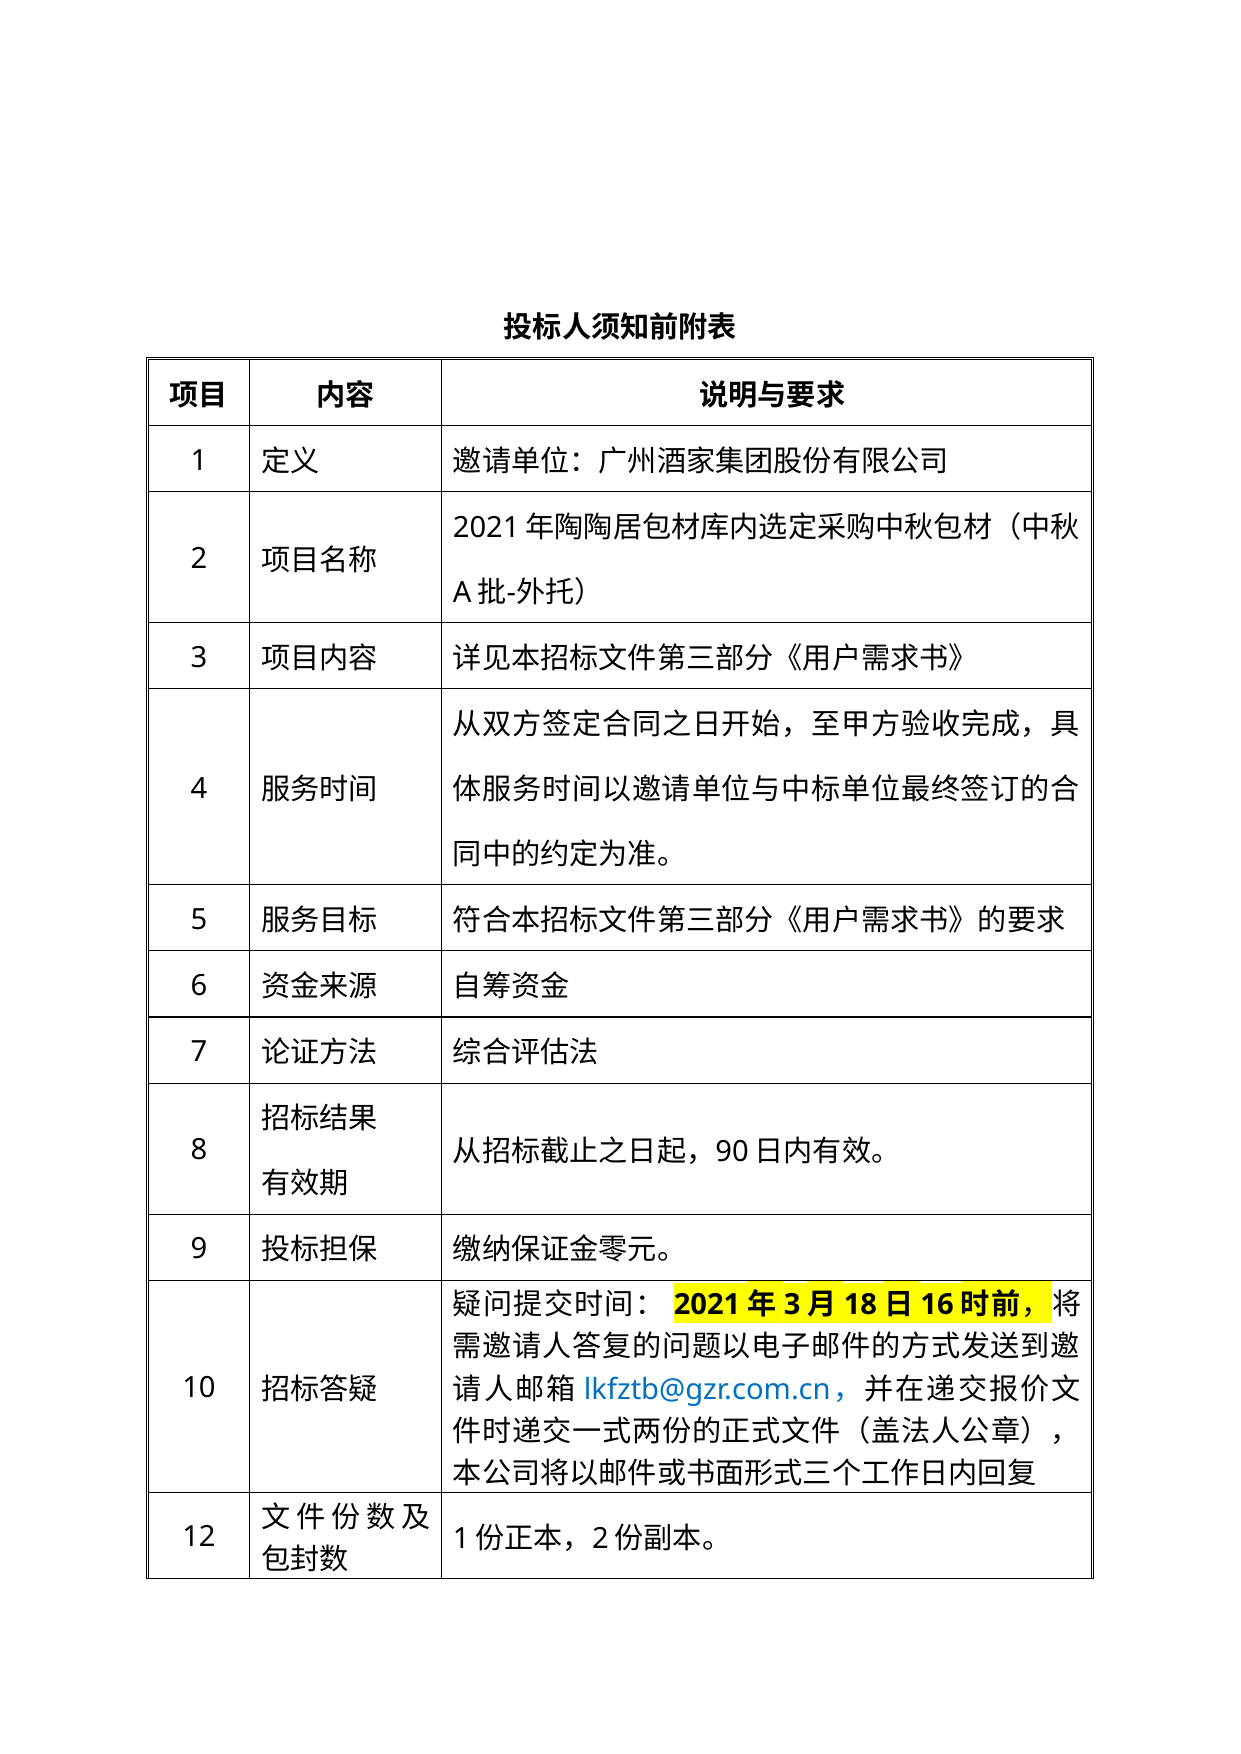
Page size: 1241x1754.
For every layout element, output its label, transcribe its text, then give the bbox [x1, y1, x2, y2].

table_cell 4 [149, 689, 249, 884]
table_cell 文件份数及包封数 [250, 1493, 441, 1578]
table_cell 自筹资金 [442, 951, 1091, 1016]
table_cell 详见本招标文件第三部分《用户需求书》 [442, 623, 1091, 688]
table_cell 定义 [250, 426, 441, 491]
table_cell 9 [149, 1215, 249, 1279]
table_cell 8 [149, 1084, 249, 1213]
table_cell 项目名称 [250, 492, 441, 622]
table_cell 符合本招标文件第三部分《用户需求书》的要求 [442, 885, 1091, 950]
table_cell 疑问提交时间： 2021年3月18日16时前，将需邀请人答复的问题以电子邮件的方式发送到邀请人邮箱lkfztb@gzr.com.cn，并在递交报价文件时递交一式两份的正式文件（盖法人公章），本公司将以邮件或书面形式三个工作日内回复 [442, 1281, 1091, 1492]
table_cell 2 [149, 492, 249, 622]
table_cell 3 [149, 623, 249, 688]
text 投标人须知前附表 [148, 292, 1092, 357]
table_cell 从双方签定合同之日开始，至甲方验收完成，具体服务时间以邀请单位与中标单位最终签订的合同中的约定为准。 [442, 689, 1091, 884]
table_cell 7 [149, 1018, 249, 1082]
table_cell 从招标截止之日起，90日内有效。 [442, 1084, 1091, 1213]
table_cell 项目内容 [250, 623, 441, 688]
table_cell 6 [149, 951, 249, 1016]
table_header 项目 [149, 360, 249, 425]
table_cell 1份正本，2份副本。 [442, 1493, 1091, 1578]
table_cell 5 [149, 885, 249, 950]
table_cell 1 [149, 426, 249, 491]
table_cell 综合评估法 [442, 1018, 1091, 1082]
table_cell 资金来源 [250, 951, 441, 1016]
table_header 内容 [250, 360, 441, 425]
table_cell 服务目标 [250, 885, 441, 950]
table_cell 服务时间 [250, 689, 441, 884]
table_cell 招标结果 有效期 [250, 1084, 441, 1213]
table_cell 招标答疑 [250, 1281, 441, 1492]
table_cell 12 [149, 1493, 249, 1578]
table_cell 缴纳保证金零元。 [442, 1215, 1091, 1279]
table_header 说明与要求 [442, 360, 1091, 425]
table_cell 2021年陶陶居包材库内选定采购中秋包材（中秋A批-外托） [442, 492, 1091, 622]
table_cell 10 [149, 1281, 249, 1492]
table_cell 邀请单位：广州酒家集团股份有限公司 [442, 426, 1091, 491]
table_cell 投标担保 [250, 1215, 441, 1279]
table_cell 论证方法 [250, 1018, 441, 1082]
